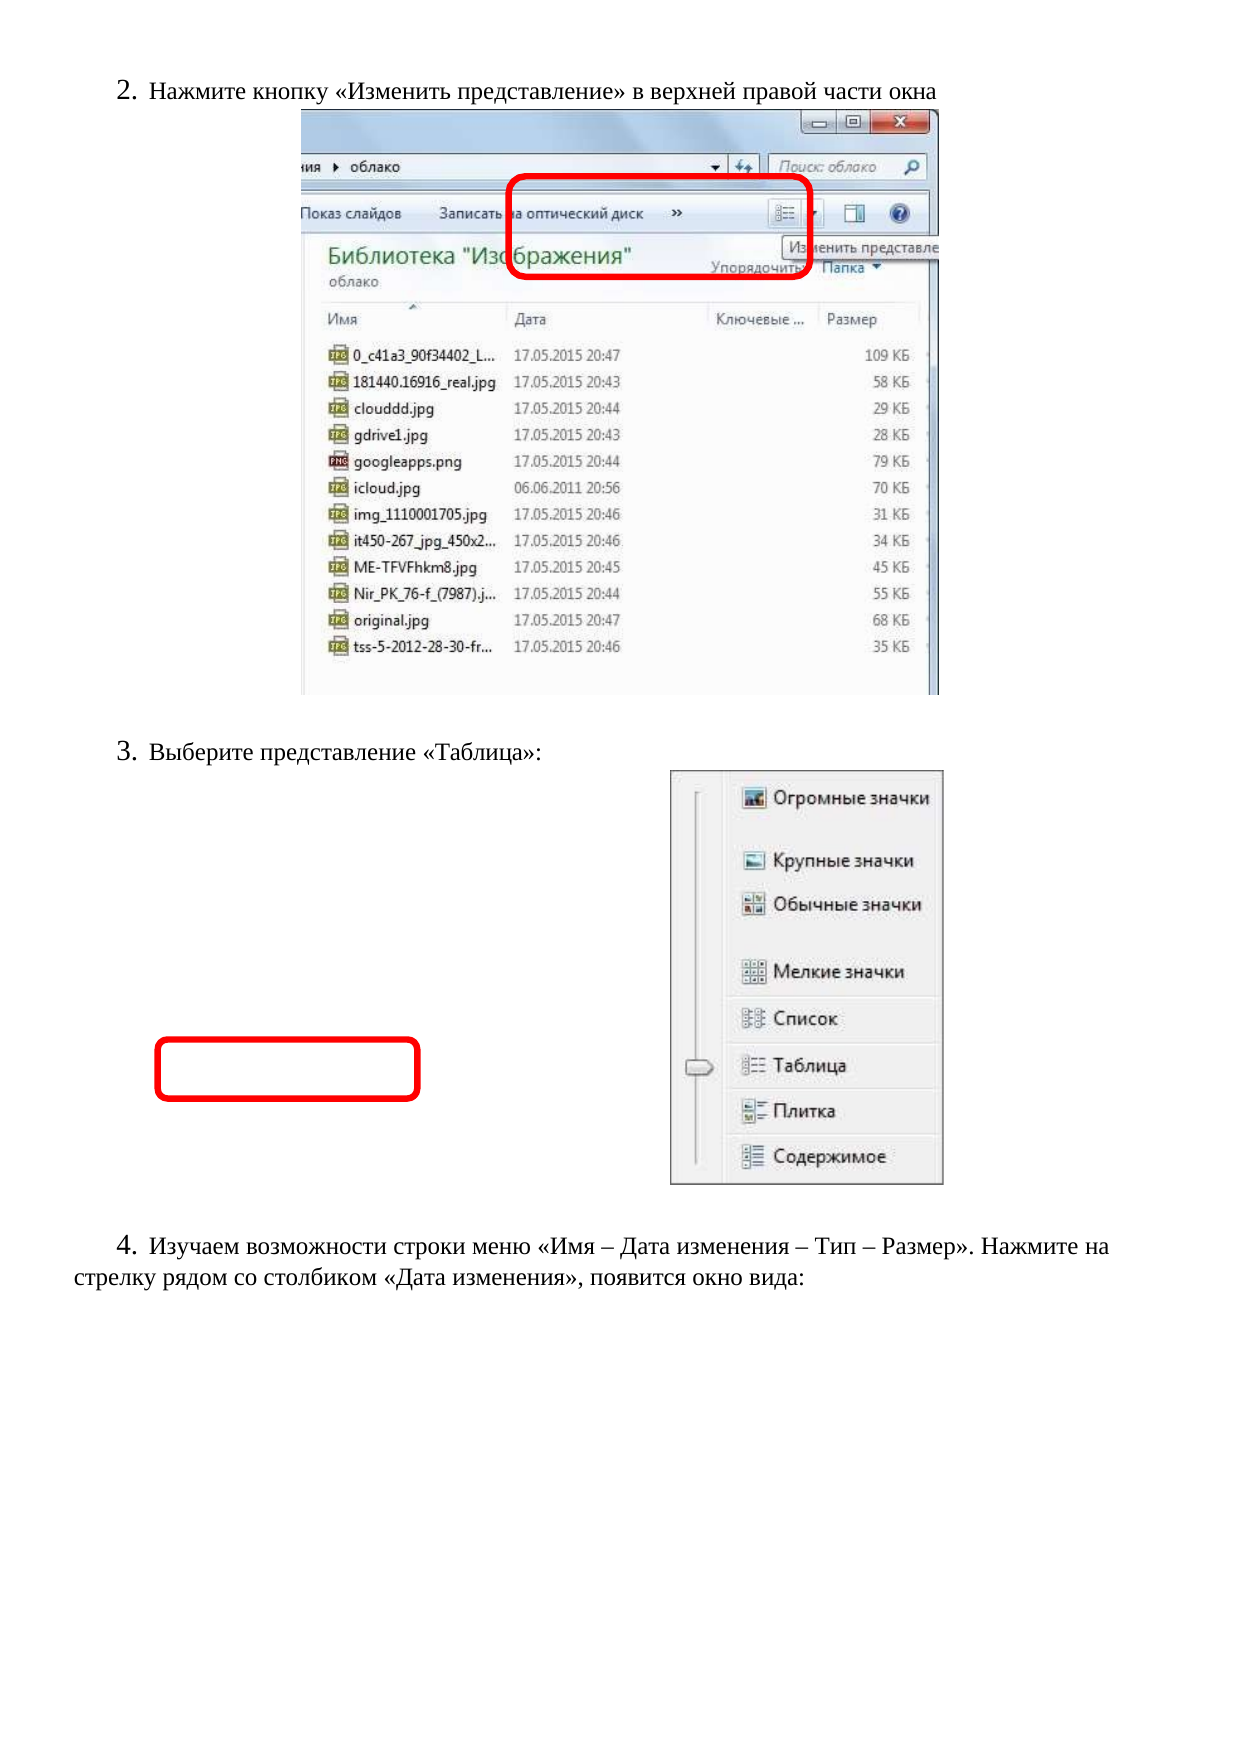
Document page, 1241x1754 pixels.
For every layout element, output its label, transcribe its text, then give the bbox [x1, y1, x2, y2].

list Нажмите кнопку «Изменить представление» в верхней правой части окна [116, 72, 1181, 106]
list Изучаем возможности строки меню «Имя – Дата изменения – Тип – Размер». Нажмите на стрелку рядом со столбиком «Дата изменения», появится окно вида: [73, 1227, 1110, 1290]
picture [670, 770, 944, 1185]
list Выберите представление «Таблица»: [116, 733, 1181, 767]
picture [301, 109, 939, 695]
